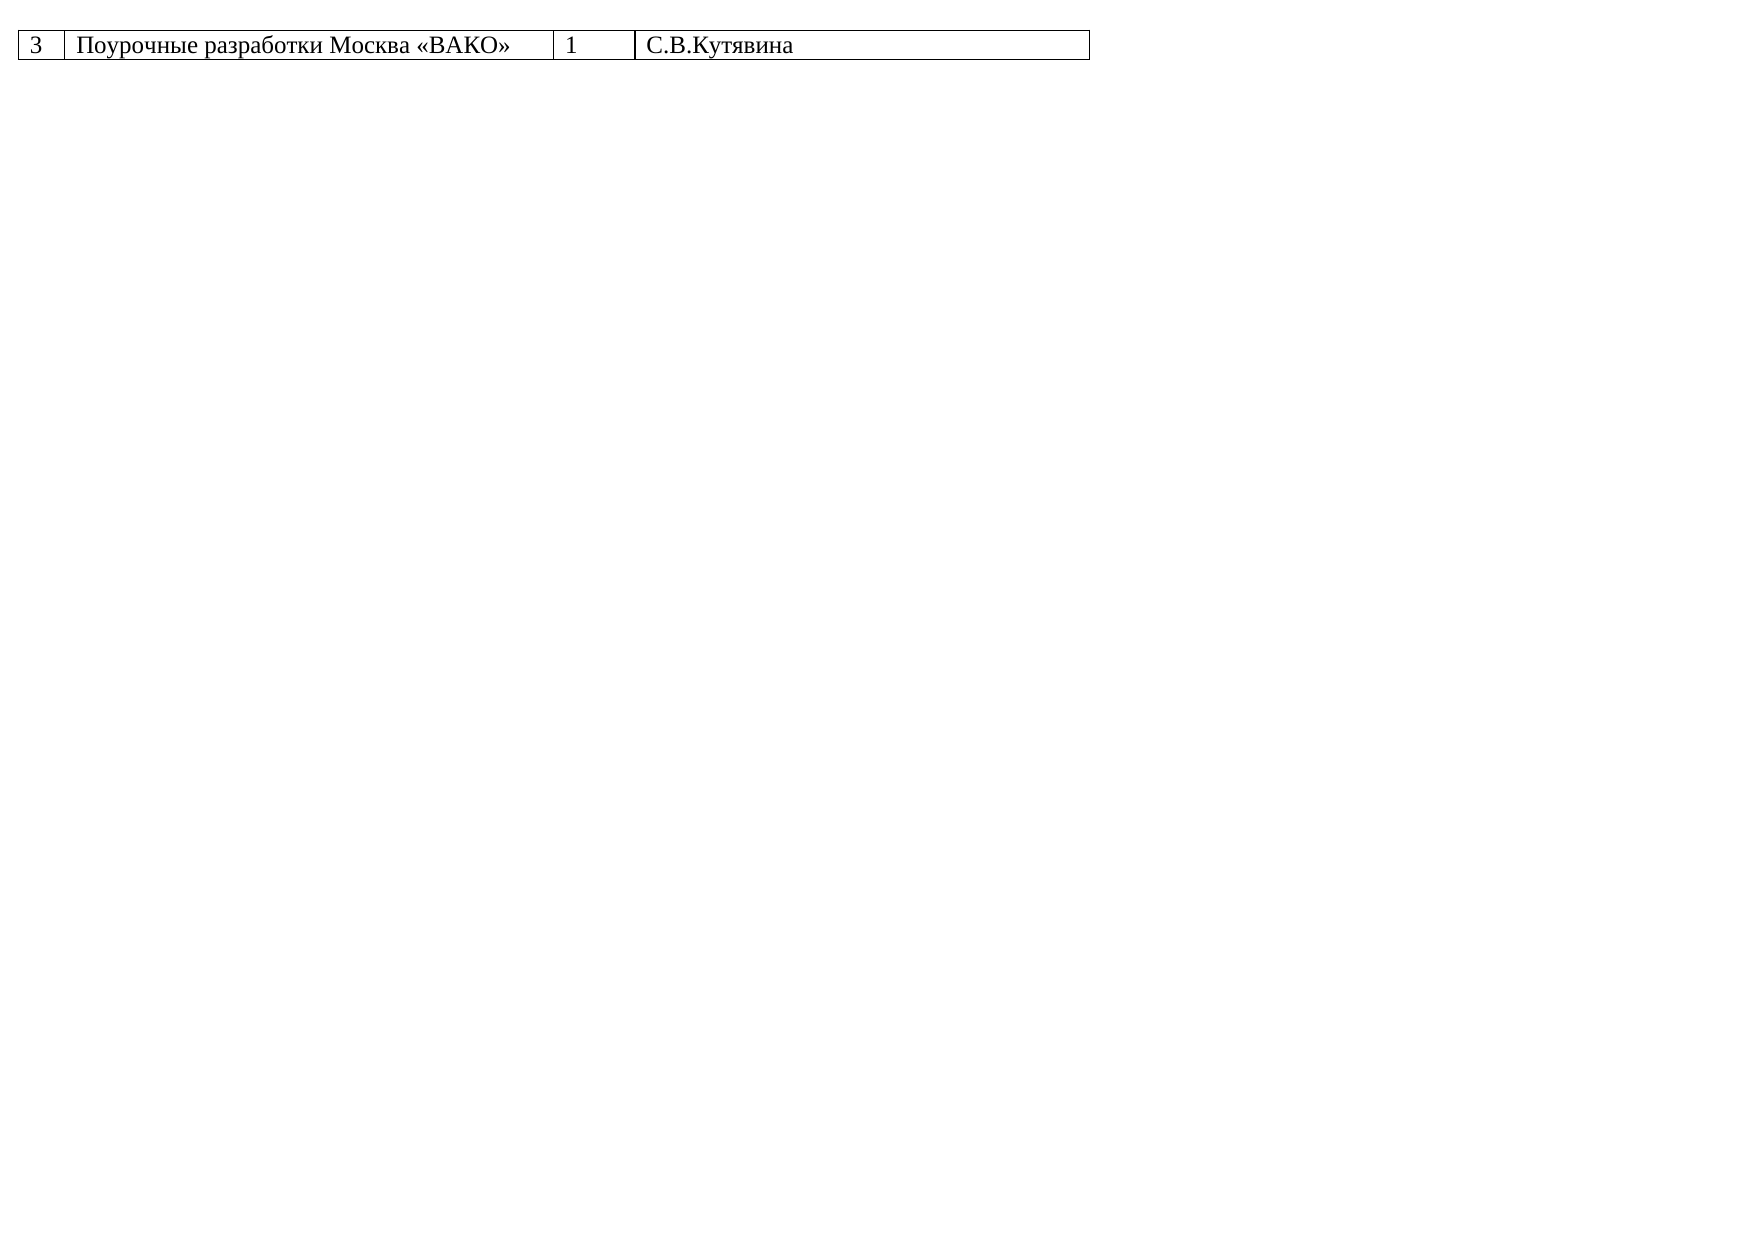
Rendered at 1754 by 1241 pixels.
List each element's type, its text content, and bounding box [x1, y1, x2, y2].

table_cell Поурочные разработки Москва «ВАКО» [65, 31, 553, 59]
table_cell С.В.Кутявина [636, 31, 1089, 59]
table_cell 3 [19, 31, 64, 59]
table_cell 1 [554, 31, 634, 59]
